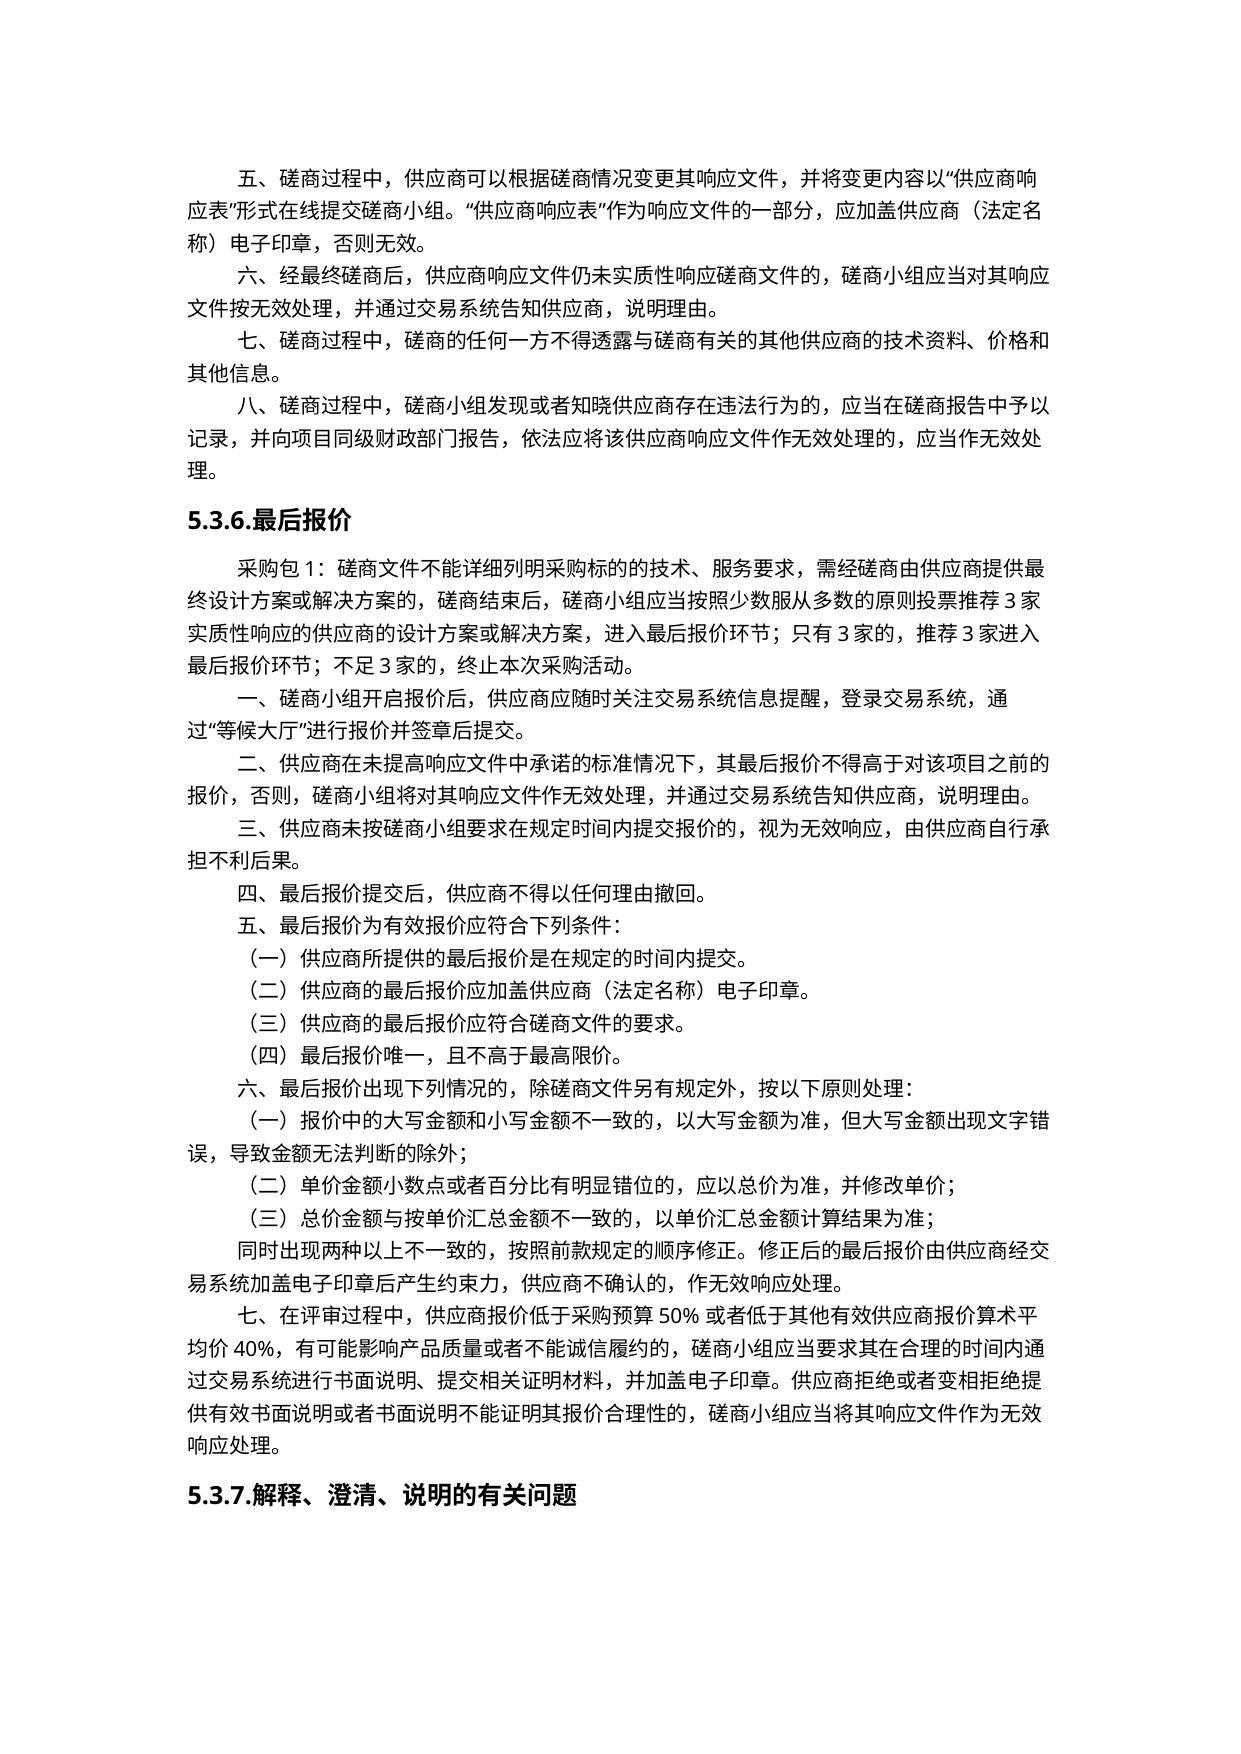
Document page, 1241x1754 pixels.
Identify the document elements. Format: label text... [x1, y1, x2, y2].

text （一）供应商所提供的最后报价是在规定的时间内提交。 [187, 942, 1053, 974]
text （二）单价金额小数点或者百分比有明显错位的，应以总价为准，并修改单价； [187, 1169, 1053, 1202]
text 二、供应商在未提高响应文件中承诺的标准情况下，其最后报价不得高于对该项目之前的报价，否则，磋商小组将对其响应文件作无效处理，并通过交易系统告知供应商，说明理由。 [187, 747, 1053, 812]
text 五、磋商过程中，供应商可以根据磋商情况变更其响应文件，并将变更内容以“供应商响应表”形式在线提交磋商小组。“供应商响应表”作为响应文件的一部分，应加盖供应商（法定名称）电子印章，否则无效。 [187, 162, 1053, 259]
text 四、最后报价提交后，供应商不得以任何理由撤回。 [187, 877, 1053, 909]
text （二）供应商的最后报价应加盖供应商（法定名称）电子印章。 [187, 974, 1053, 1007]
text 三、供应商未按磋商小组要求在规定时间内提交报价的，视为无效响应，由供应商自行承担不利后果。 [187, 812, 1053, 877]
text 5.3.6.最后报价 [187, 487, 1053, 552]
text 同时出现两种以上不一致的，按照前款规定的顺序修正。修正后的最后报价由供应商经交易系统加盖电子印章后产生约束力，供应商不确认的，作无效响应处理。 [187, 1234, 1053, 1299]
text 五、最后报价为有效报价应符合下列条件： [187, 909, 1053, 942]
text 八、磋商过程中，磋商小组发现或者知晓供应商存在违法行为的，应当在磋商报告中予以记录，并向项目同级财政部门报告，依法应将该供应商响应文件作无效处理的，应当作无效处理。 [187, 389, 1053, 487]
text 六、经最终磋商后，供应商响应文件仍未实质性响应磋商文件的，磋商小组应当对其响应文件按无效处理，并通过交易系统告知供应商，说明理由。 [187, 259, 1053, 324]
text （三）总价金额与按单价汇总金额不一致的，以单价汇总金额计算结果为准； [187, 1202, 1053, 1234]
text 七、在评审过程中，供应商报价低于采购预算50% 或者低于其他有效供应商报价算术平均价40%，有可能影响产品质量或者不能诚信履约的，磋商小组应当要求其在合理的时间内通过交易系统进行书面说明、提交相关证明材料，并加盖电子印章。供应商拒绝或者变相拒绝提供有效书面说明或者书面说明不能证明其报价合理性的，磋商小组应当将其响应文件作为无效响应处理。 [187, 1299, 1053, 1462]
text 七、磋商过程中，磋商的任何一方不得透露与磋商有关的其他供应商的技术资料、价格和其他信息。 [187, 324, 1053, 389]
text （三）供应商的最后报价应符合磋商文件的要求。 [187, 1007, 1053, 1039]
text （一）报价中的大写金额和小写金额不一致的，以大写金额为准，但大写金额出现文字错误，导致金额无法判断的除外； [187, 1104, 1053, 1169]
text 5.3.7.解释、澄清、说明的有关问题 [187, 1462, 1053, 1527]
text 一、磋商小组开启报价后，供应商应随时关注交易系统信息提醒，登录交易系统，通过“等候大厅”进行报价并签章后提交。 [187, 682, 1053, 747]
text 采购包1：磋商文件不能详细列明采购标的的技术、服务要求，需经磋商由供应商提供最终设计方案或解决方案的，磋商结束后，磋商小组应当按照少数服从多数的原则投票推荐3家实质性响应的供应商的设计方案或解决方案，进入最后报价环节；只有3家的，推荐3家进入最后报价环节；不足3家的，终止本次采购活动。 [187, 552, 1053, 682]
text 六、最后报价出现下列情况的，除磋商文件另有规定外，按以下原则处理： [187, 1072, 1053, 1104]
text （四）最后报价唯一，且不高于最高限价。 [187, 1039, 1053, 1072]
